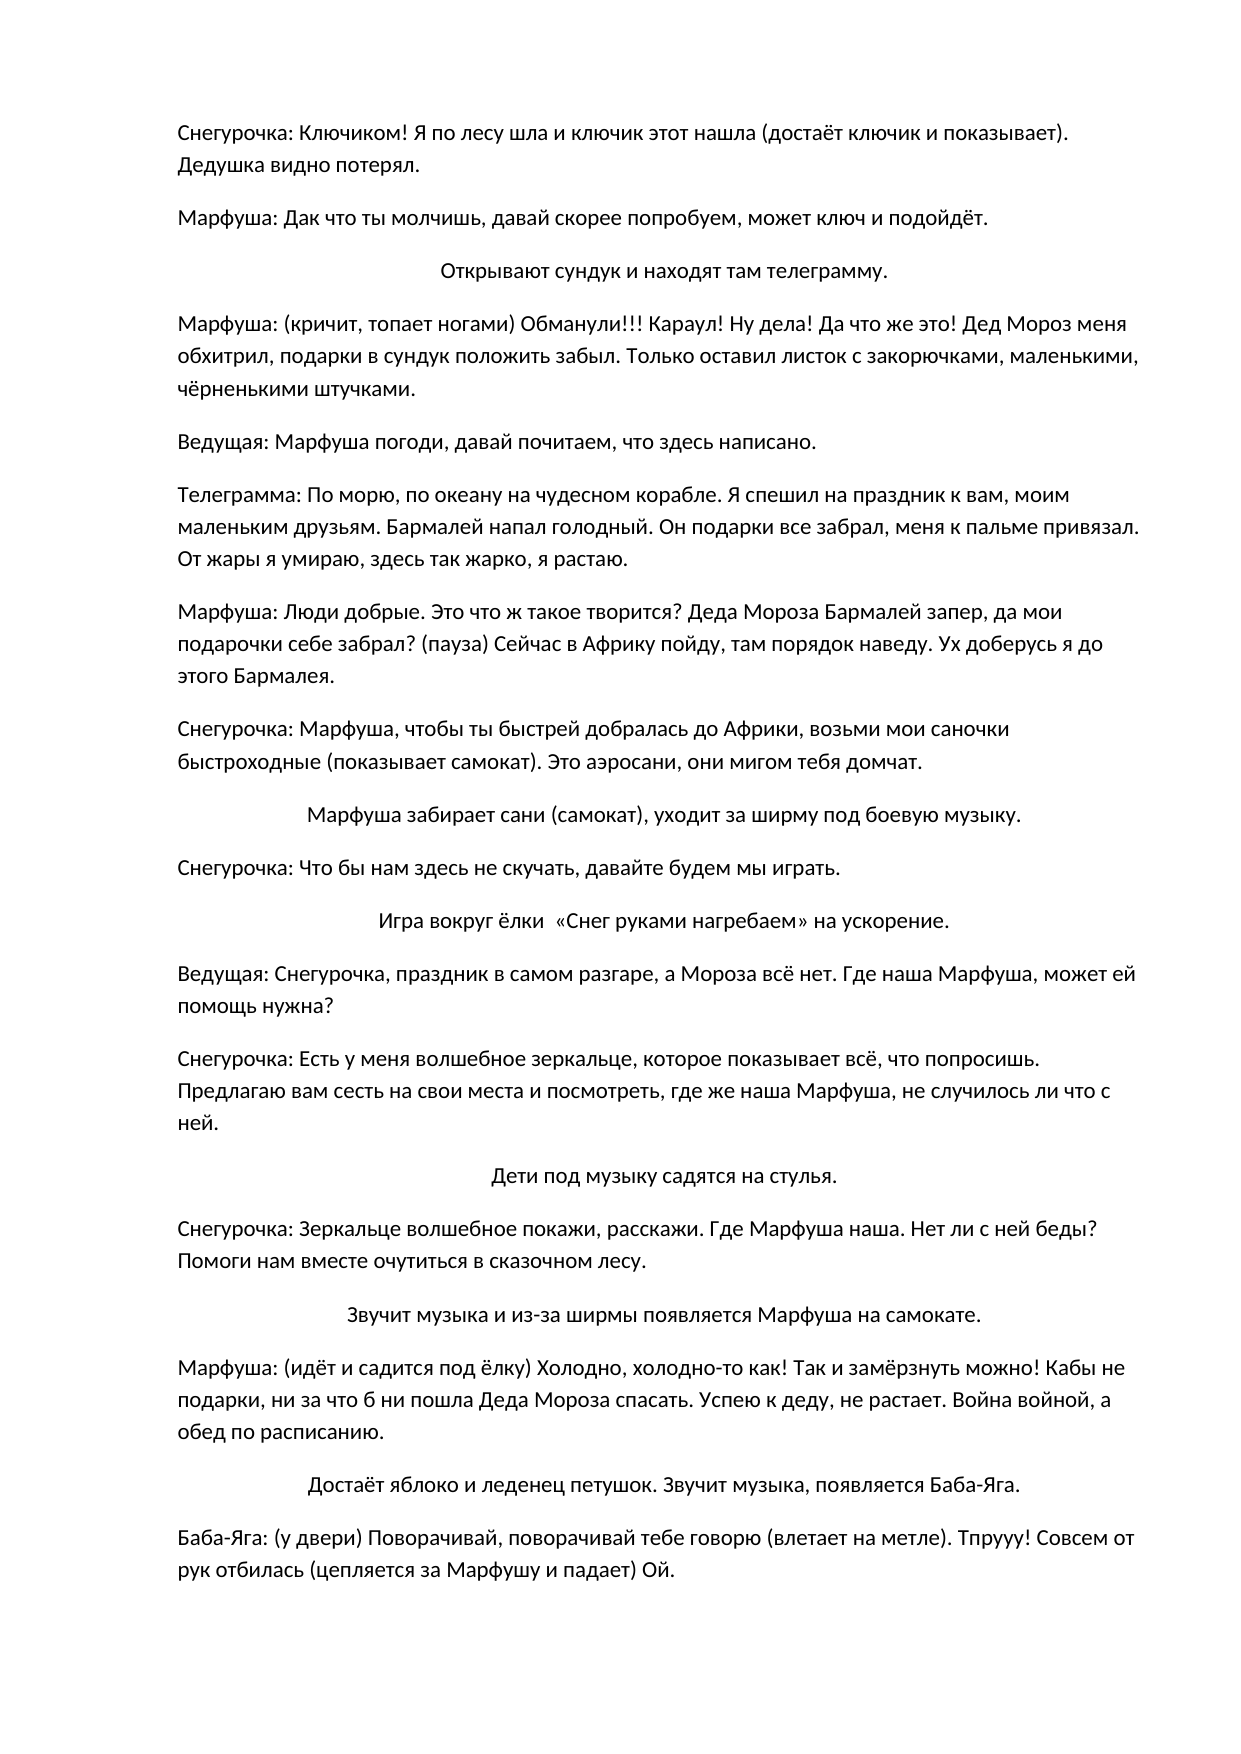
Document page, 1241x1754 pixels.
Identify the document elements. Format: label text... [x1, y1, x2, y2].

text Снегурочка: Марфуша, чтобы ты быстрей добралась до Африки, возьми мои саночки быстроходные (показывает самокат). Это аэросани, они мигом тебя домчат. [177, 714, 1152, 775]
text Открывают сундук и находят там телеграмму. [177, 256, 1152, 284]
text Баба-Яга: (у двери) Поворачивай, поворачивай тебе говорю (влетает на метле). Тпрууу! Совсем от рук отбилась (цепляется за Марфушу и падает) Ой. [177, 1523, 1152, 1583]
text Снегурочка: Есть у меня волшебное зеркальце, которое показывает всё, что попросишь. Предлагаю вам сесть на свои места и посмотреть, где же наша Марфуша, не случилось ли что с ней. [177, 1044, 1152, 1136]
text Снегурочка: Зеркальце волшебное покажи, расскажи. Где Марфуша наша. Нет ли с ней беды? Помоги нам вместе очутиться в сказочном лесу. [177, 1214, 1152, 1275]
text Достаёт яблоко и леденец петушок. Звучит музыка, появляется Баба-Яга. [177, 1470, 1152, 1498]
text Звучит музыка и из-за ширмы появляется Марфуша на самокате. [177, 1300, 1152, 1328]
text Марфуша забирает сани (самокат), уходит за ширму под боевую музыку. [177, 800, 1152, 828]
text Снегурочка: Ключиком! Я по лесу шла и ключик этот нашла (достаёт ключик и показывает). Дедушка видно потерял. [177, 118, 1152, 178]
text Ведущая: Снегурочка, праздник в самом разгаре, а Мороза всё нет. Где наша Марфуша, может ей помощь нужна? [177, 959, 1152, 1019]
text Марфуша: (кричит, топает ногами) Обманули!!! Караул! Ну дела! Да что же это! Дед Мороз меня обхитрил, подарки в сундук положить забыл. Только оставил листок с закорючками, маленькими, чёрненькими штучками. [177, 309, 1152, 402]
text Марфуша: Люди добрые. Это что ж такое творится? Деда Мороза Бармалей запер, да мои подарочки себе забрал? (пауза) Сейчас в Африку пойду, там порядок наведу. Ух доберусь я до этого Бармалея. [177, 597, 1152, 689]
text Снегурочка: Что бы нам здесь не скучать, давайте будем мы играть. [177, 853, 1152, 881]
text Телеграмма: По морю, по океану на чудесном корабле. Я спешил на праздник к вам, моим маленьким друзьям. Бармалей напал голодный. Он подарки все забрал, меня к пальме привязал. От жары я умираю, здесь так жарко, я растаю. [177, 480, 1152, 572]
text Марфуша: (идёт и садится под ёлку) Холодно, холодно-то как! Так и замёрзнуть можно! Кабы не подарки, ни за что б ни пошла Деда Мороза спасать. Успею к деду, не растает. Война войной, а обед по расписанию. [177, 1353, 1152, 1445]
text Марфуша: Дак что ты молчишь, давай скорее попробуем, может ключ и подойдёт. [177, 203, 1152, 231]
text Дети под музыку садятся на стулья. [177, 1161, 1152, 1189]
text Игра вокруг ёлки «Снег руками нагребаем» на ускорение. [177, 906, 1152, 934]
text Ведущая: Марфуша погоди, давай почитаем, что здесь написано. [177, 427, 1152, 455]
